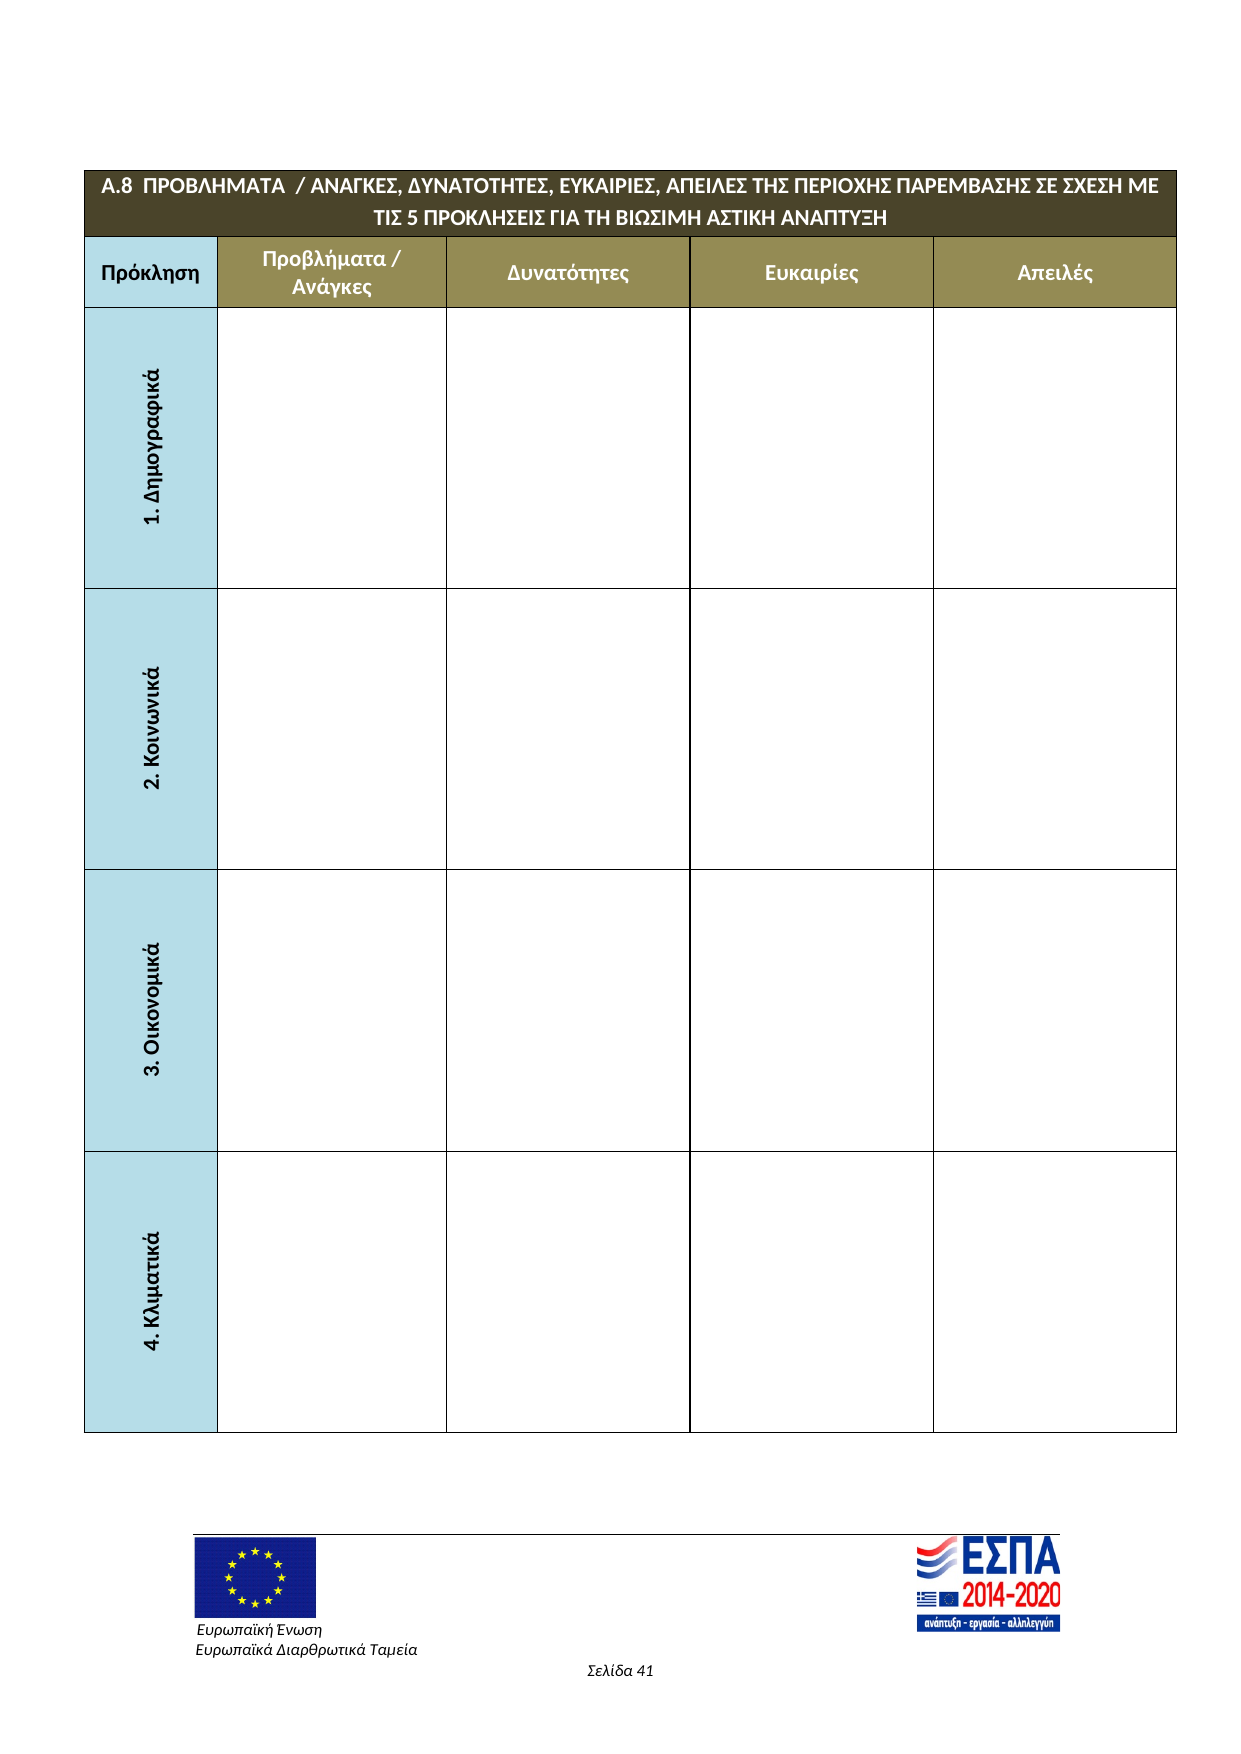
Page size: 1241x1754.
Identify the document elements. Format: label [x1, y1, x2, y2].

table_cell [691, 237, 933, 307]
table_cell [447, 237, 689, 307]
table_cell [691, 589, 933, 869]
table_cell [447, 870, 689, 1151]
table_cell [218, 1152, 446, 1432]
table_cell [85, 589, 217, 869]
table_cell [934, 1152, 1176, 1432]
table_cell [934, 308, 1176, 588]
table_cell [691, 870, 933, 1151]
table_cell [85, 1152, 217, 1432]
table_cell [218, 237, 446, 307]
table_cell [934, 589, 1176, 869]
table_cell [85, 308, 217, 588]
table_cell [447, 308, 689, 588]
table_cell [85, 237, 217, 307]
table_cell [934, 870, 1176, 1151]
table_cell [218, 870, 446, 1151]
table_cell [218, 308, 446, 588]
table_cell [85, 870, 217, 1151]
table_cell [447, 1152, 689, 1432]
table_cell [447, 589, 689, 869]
picture [916, 1535, 1060, 1632]
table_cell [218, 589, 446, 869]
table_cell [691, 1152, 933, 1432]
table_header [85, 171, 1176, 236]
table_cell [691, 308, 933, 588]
picture [192, 1535, 318, 1620]
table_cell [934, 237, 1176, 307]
